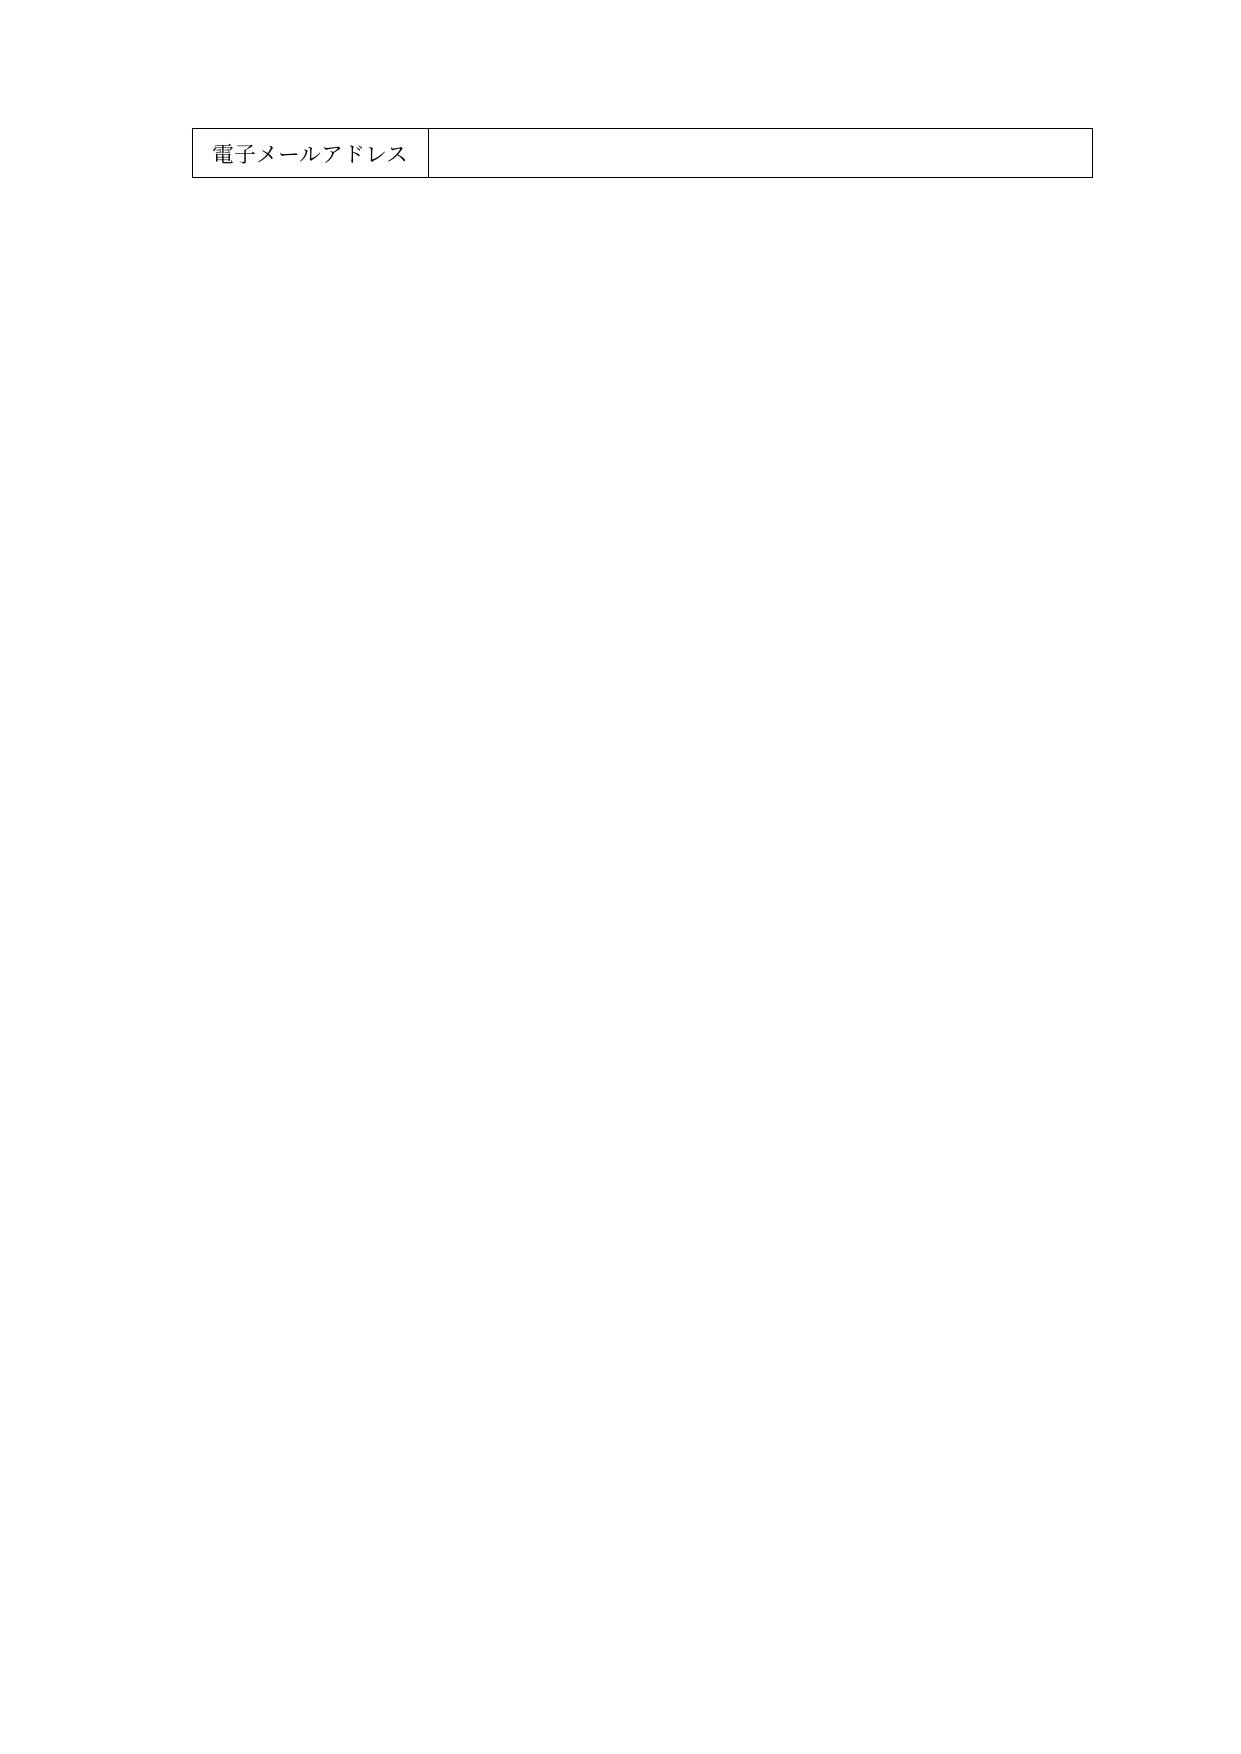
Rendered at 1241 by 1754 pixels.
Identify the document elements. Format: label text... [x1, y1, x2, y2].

table_cell [429, 129, 1092, 177]
table_cell 電子メールアドレス [193, 129, 428, 177]
